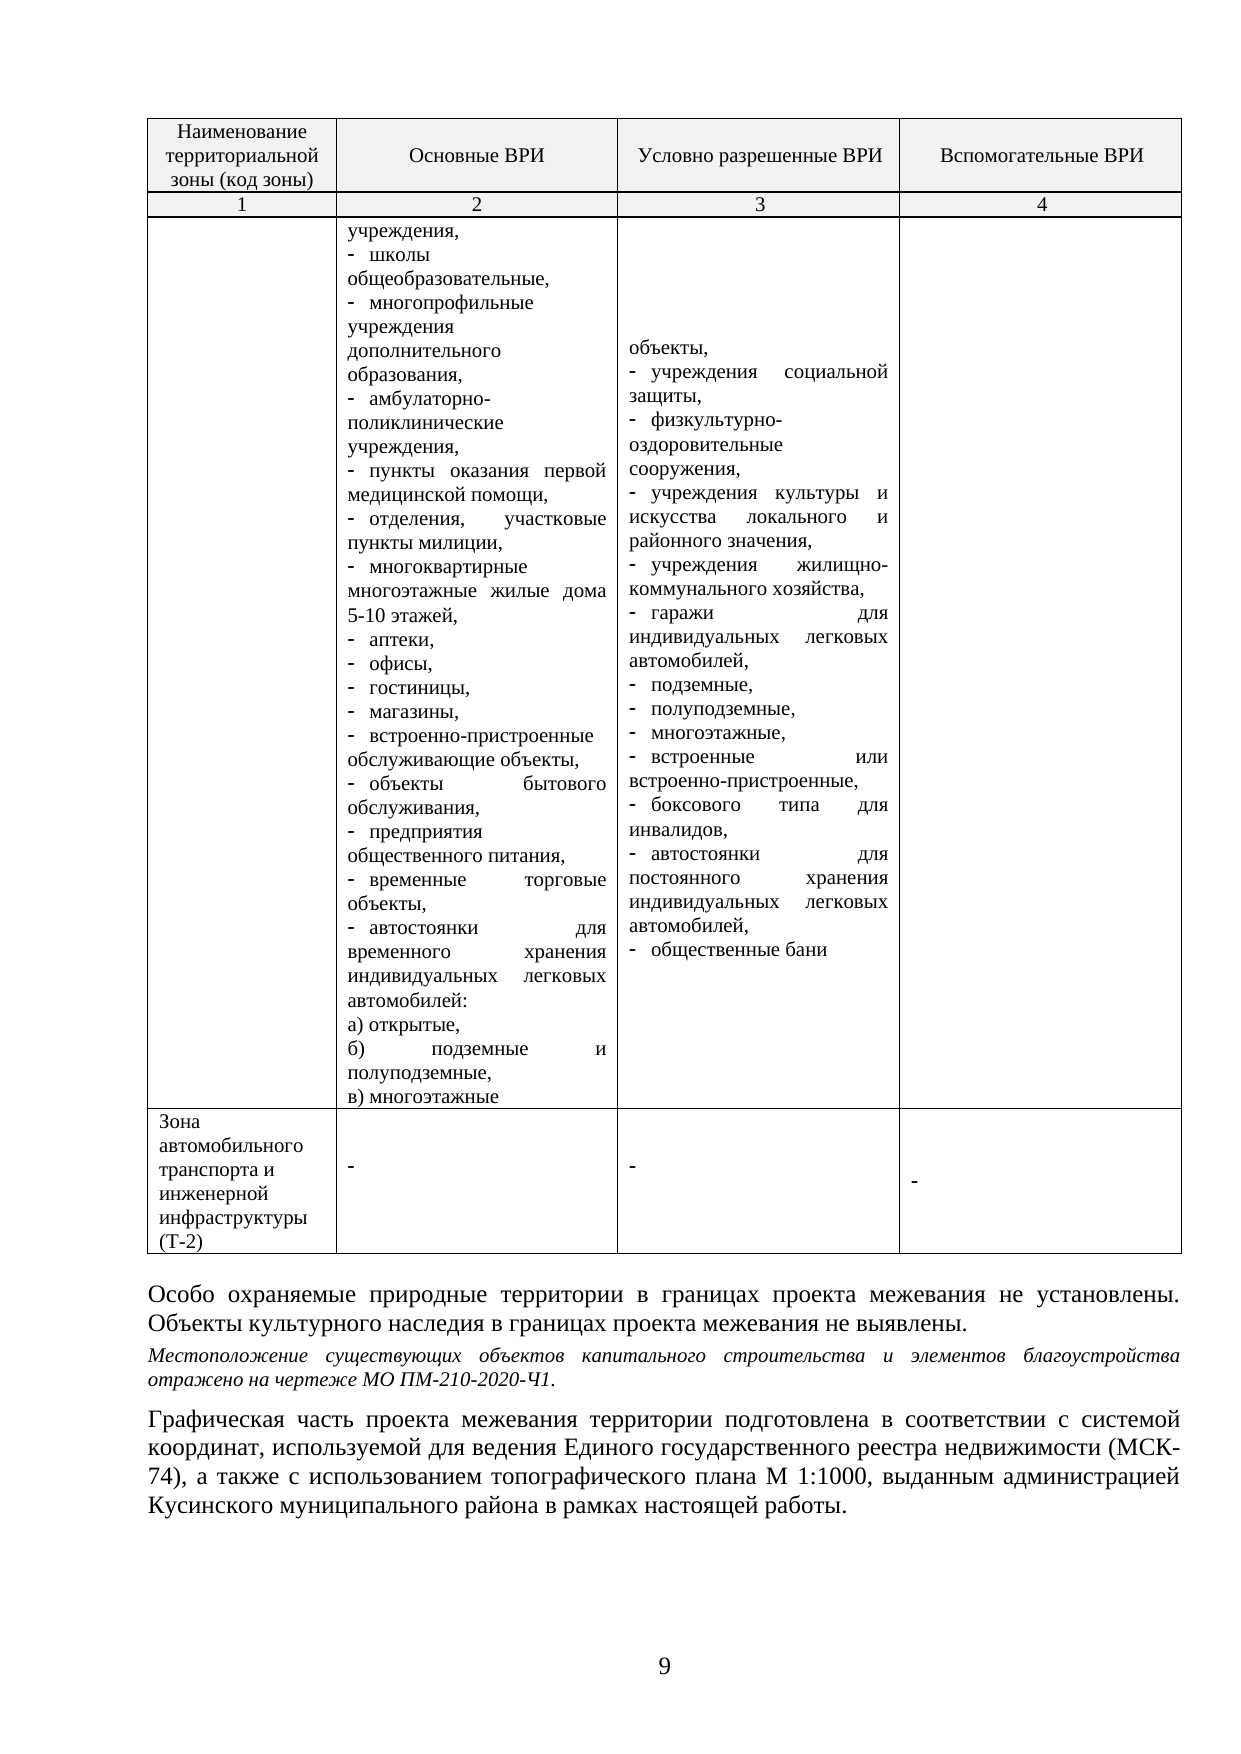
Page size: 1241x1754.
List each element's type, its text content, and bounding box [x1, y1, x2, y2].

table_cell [900, 218, 1181, 1108]
table_cell Зона автомобильного транспорта и инженерной инфраструктуры (Т-2) [148, 1109, 336, 1253]
text Графическая часть проекта межевания территории подготовлена в соответствии с системой координат, используемой для ведения Единого государственного реестра недвижимости (МСК-74), а также с использованием топографического плана М 1:1000, выданным администрацией Кусинского муниципального района в рамках настоящей работы. [148, 1404, 1181, 1519]
table_header Наименование территориальной зоны (код зоны) [148, 119, 336, 191]
table_cell [618, 1109, 899, 1253]
table_header Основные ВРИ [337, 119, 617, 191]
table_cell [337, 218, 617, 1108]
table_header Вспомогательные ВРИ [900, 119, 1181, 191]
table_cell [618, 218, 899, 1108]
table_cell 4 [900, 193, 1181, 216]
table_cell 3 [618, 193, 899, 216]
table_cell 1 [148, 193, 336, 216]
table_cell [337, 1109, 617, 1253]
table_cell 2 [337, 193, 617, 216]
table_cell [148, 218, 336, 1108]
table_header Условно разрешенные ВРИ [618, 119, 899, 191]
table_cell [900, 1109, 1181, 1253]
text Местоположение существующих объектов капитального строительства и элементов благоустройства отражено на чертеже МО ПМ-210-2020-Ч1. [148, 1343, 1181, 1391]
text Особо охраняемые природные территории в границах проекта межевания не установлены. Объекты культурного наследия в границах проекта межевания не выявлены. [148, 1279, 1181, 1337]
